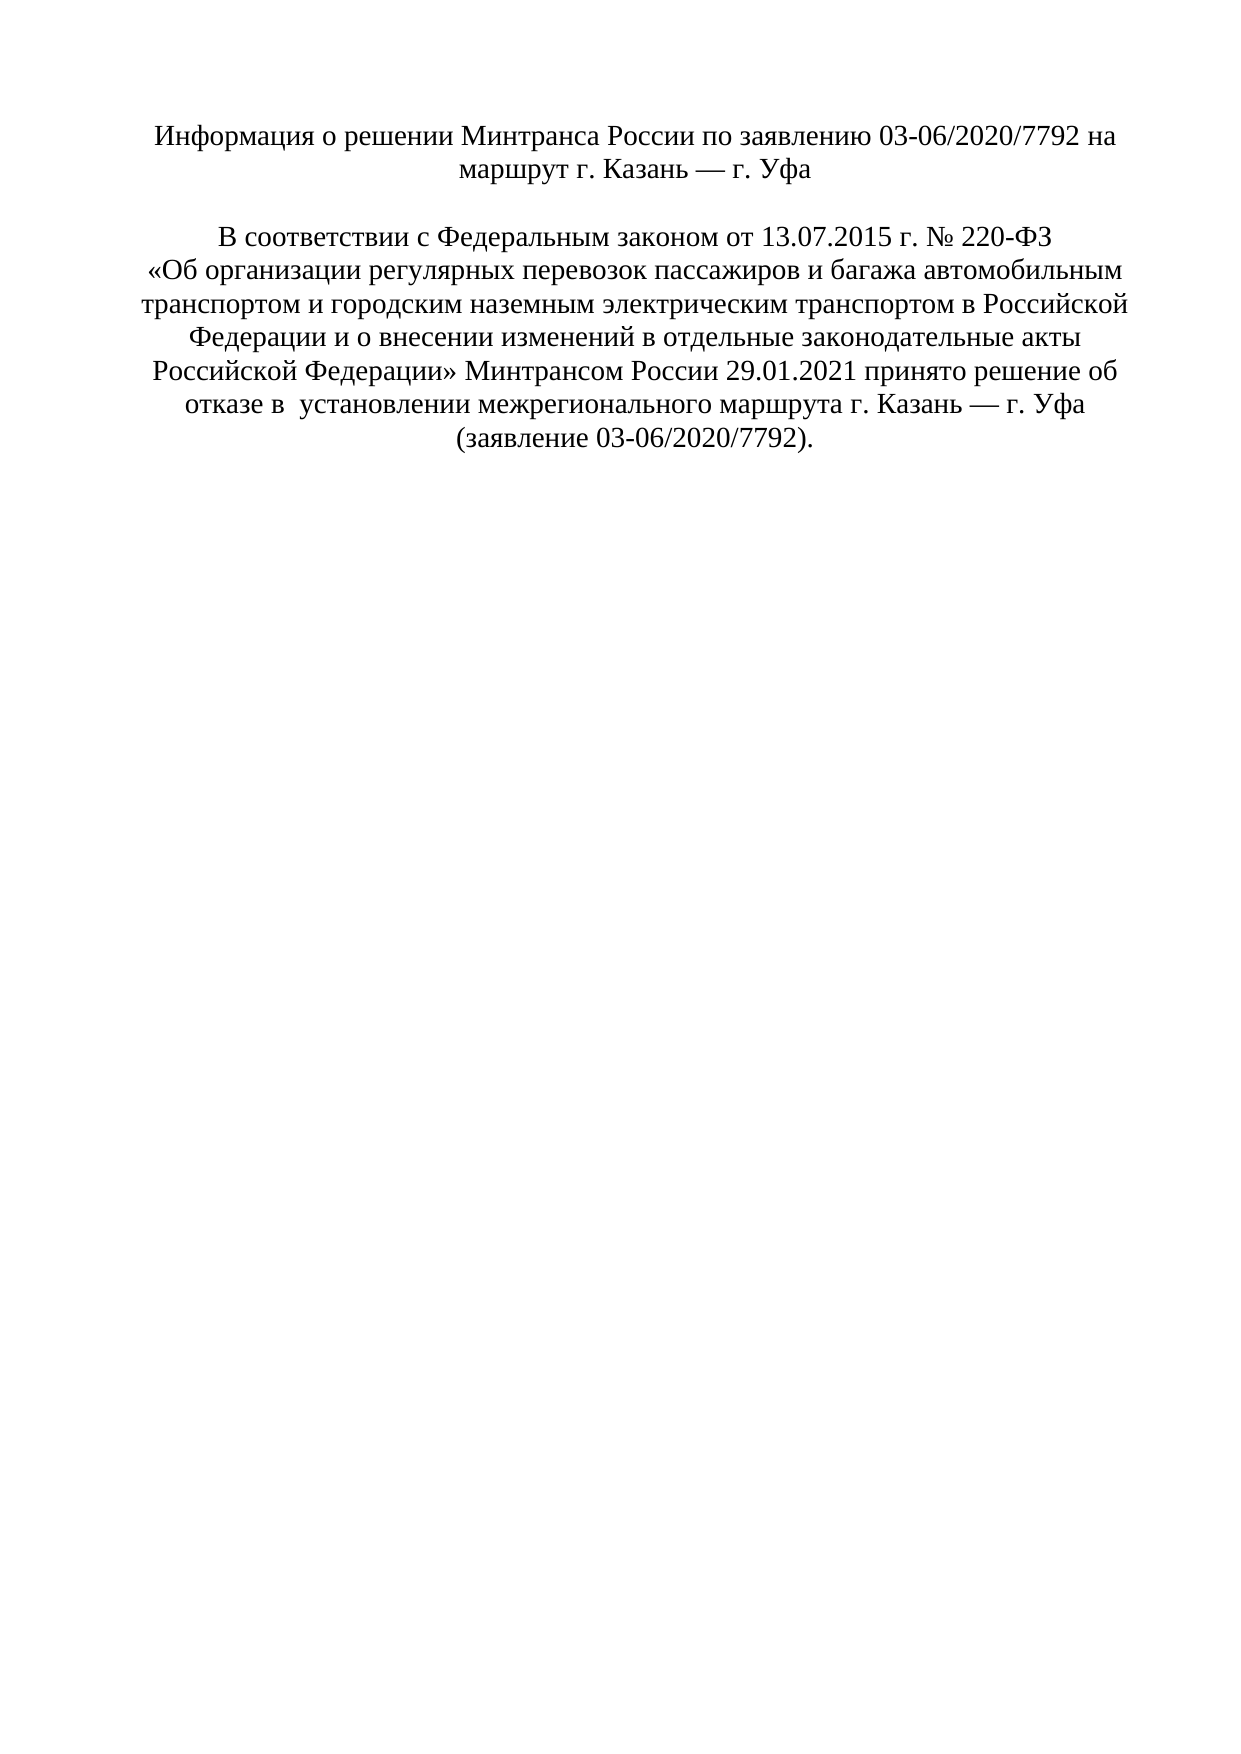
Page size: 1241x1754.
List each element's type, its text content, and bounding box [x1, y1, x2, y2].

text Информация о решении Минтранса России по заявлению 03-06/2020/7792 на маршрут г. Казань — г. Уфа [118, 118, 1152, 185]
text В соответствии с Федеральным законом от 13.07.2015 г. № 220-ФЗ «Об организации регулярных перевозок пассажиров и багажа автомобильным транспортом и городским наземным электрическим транспортом в Российской Федерации и о внесении изменений в отдельные законодательные акты Российской Федерации» Минтрансом России 29.01.2021 принято решение об отказе в установлении межрегионального маршрута г. Казань — г. Уфа (заявление 03-06/2020/7792). [118, 219, 1152, 453]
